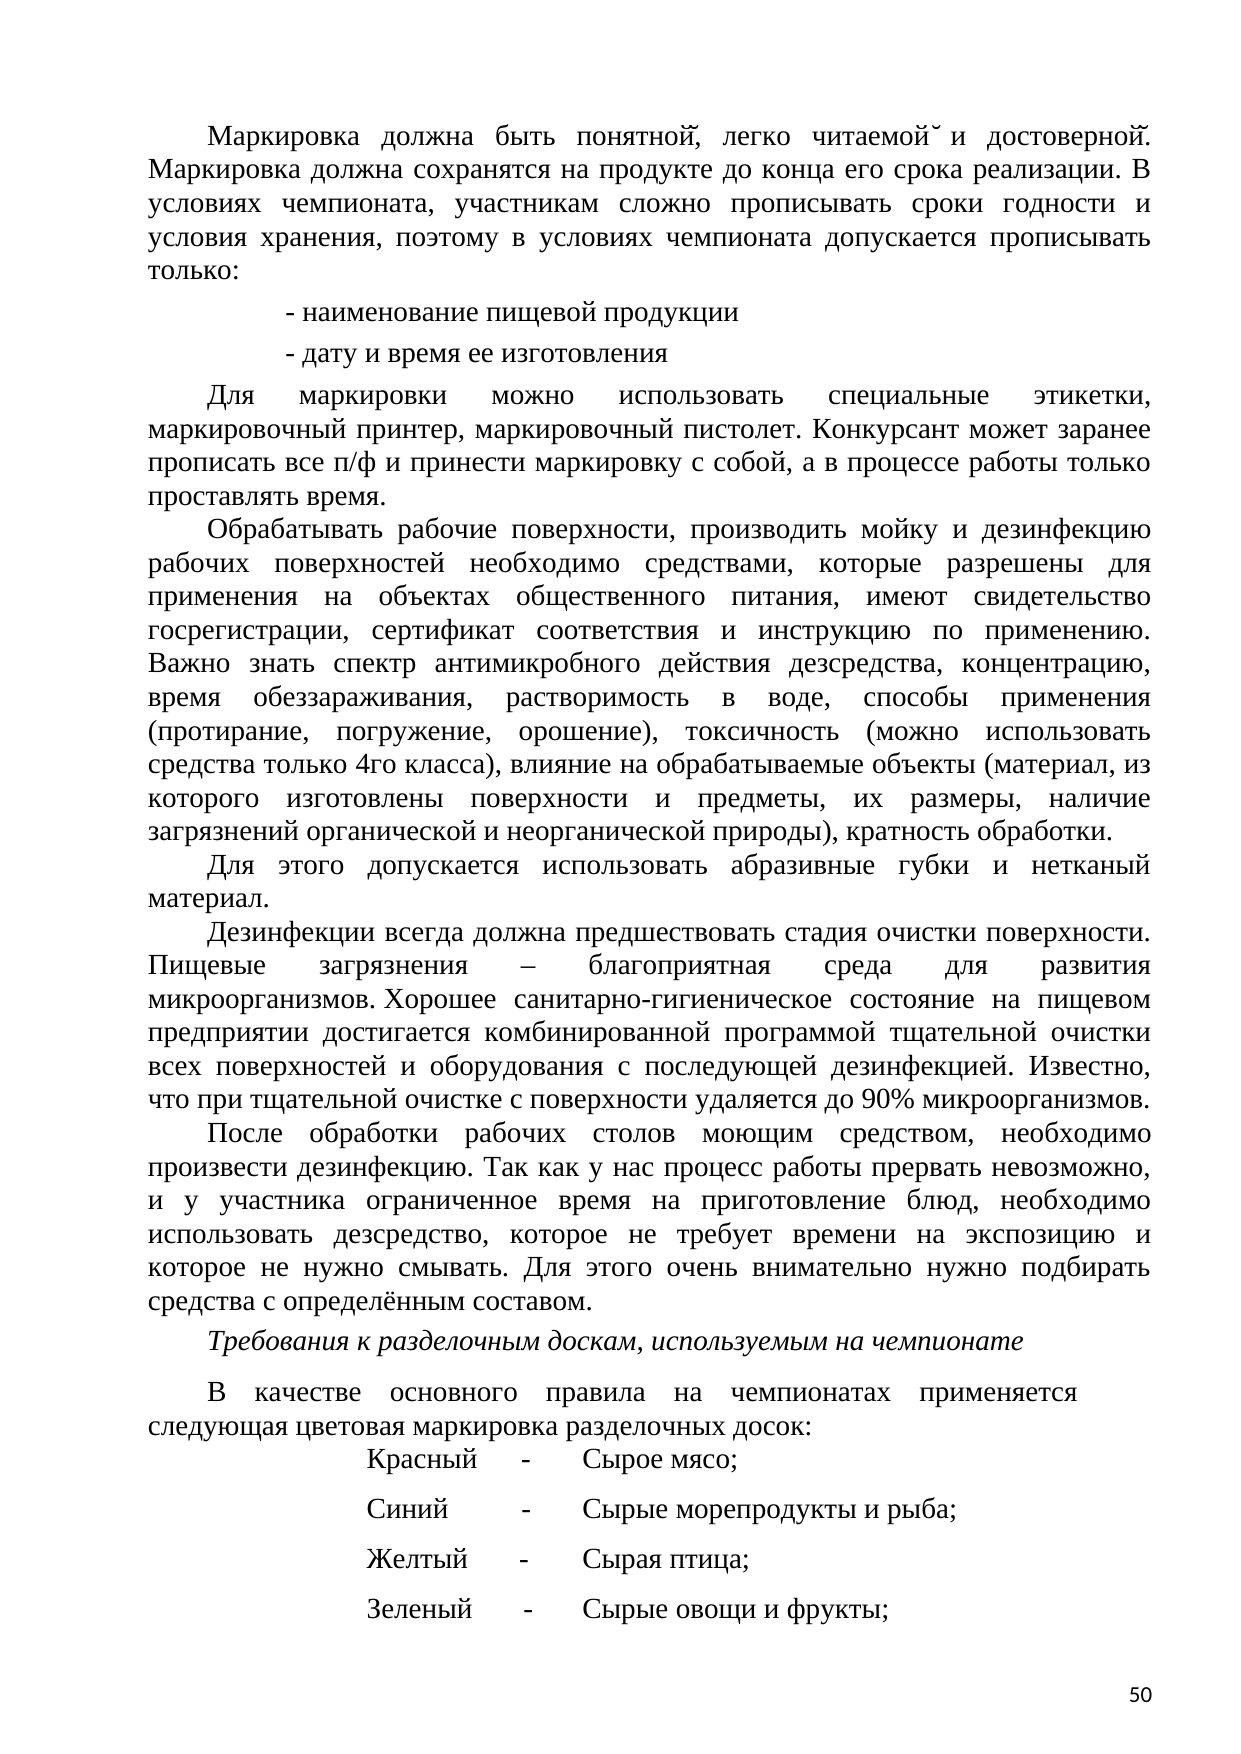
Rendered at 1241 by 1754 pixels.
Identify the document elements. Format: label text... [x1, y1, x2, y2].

table_cell Синий - [346, 1483, 582, 1533]
text - наименование пищевой продукции [207, 294, 1152, 327]
table_header Красный - [346, 1442, 582, 1483]
table_header Сырое мясо; [582, 1442, 1207, 1483]
text - дату и время ее изготовления [207, 336, 1152, 369]
table_cell Зеленый - [346, 1584, 582, 1633]
text Для этого допускается использовать абразивные губки и нетканый материал. [148, 847, 1152, 914]
table_cell Сырая птица; [582, 1533, 1207, 1583]
text В качестве основного правила на чемпионатах применяется следующая цветовая маркировка разделочных досок: [148, 1374, 1078, 1442]
text Обрабатывать рабочие поверхности, производить мойку и дезинфекцию рабочих поверхностей необходимо средствами, которые разрешены для применения на объектах общественного питания, имеют свидетельство госрегистрации, сертификат соответствия и инструкцию по применению. Важно знать спектр антимикробного действия дезсредства, концентрацию, время обеззараживания, растворимость в воде, способы применения (протирание, погружение, орошение), токсичность (можно использовать средства только 4го класса), влияние на обрабатываемые объекты (материал, из которого изготовлены поверхности и предметы, их размеры, наличие загрязнений органической и неорганической природы), кратность обработки. [148, 511, 1152, 847]
text Требования к разделочным доскам, используемым на чемпионате [148, 1323, 1078, 1357]
table_cell Сырые овощи и фрукты; [582, 1584, 1207, 1633]
text Дезинфекции всегда должна предшествовать стадия очистки поверхности. Пищевые загрязнения – благоприятная среда для развития микроорганизмов. Хорошее санитарно-гигиеническое состояние на пищевом предприятии достигается комбинированной программой тщательной очистки всех поверхностей и оборудования с последующей дезинфекцией. Известно, что при тщательной очистке с поверхности удаляется до 90% микроорганизмов. [148, 914, 1152, 1115]
text Маркировка должна быть понятной̆, легко читаемой̆ и достоверной̆. Маркировка должна сохранятся на продукте до конца его срока реализации. В условиях чемпионата, участникам сложно прописывать сроки годности и условия хранения, поэтому в условиях чемпионата допускается прописывать только: [148, 118, 1152, 286]
text Для маркировки можно использовать специальные этикетки, маркировочный принтер, маркировочный пистолет. Конкурсант может заранее прописать все п/ф и принести маркировку с собой, а в процессе работы только проставлять время. [148, 377, 1152, 511]
table_cell Желтый - [346, 1533, 582, 1583]
table_cell Сырые морепродукты и рыба; [582, 1483, 1207, 1533]
text После обработки рабочих столов моющим средством, необходимо произвести дезинфекцию. Так как у нас процесс работы прервать невозможно, и у участника ограниченное время на приготовление блюд, необходимо использовать дезсредство, которое не требует времени на экспозицию и которое не нужно смывать. Для этого очень внимательно нужно подбирать средства с определённым составом. [148, 1115, 1152, 1316]
